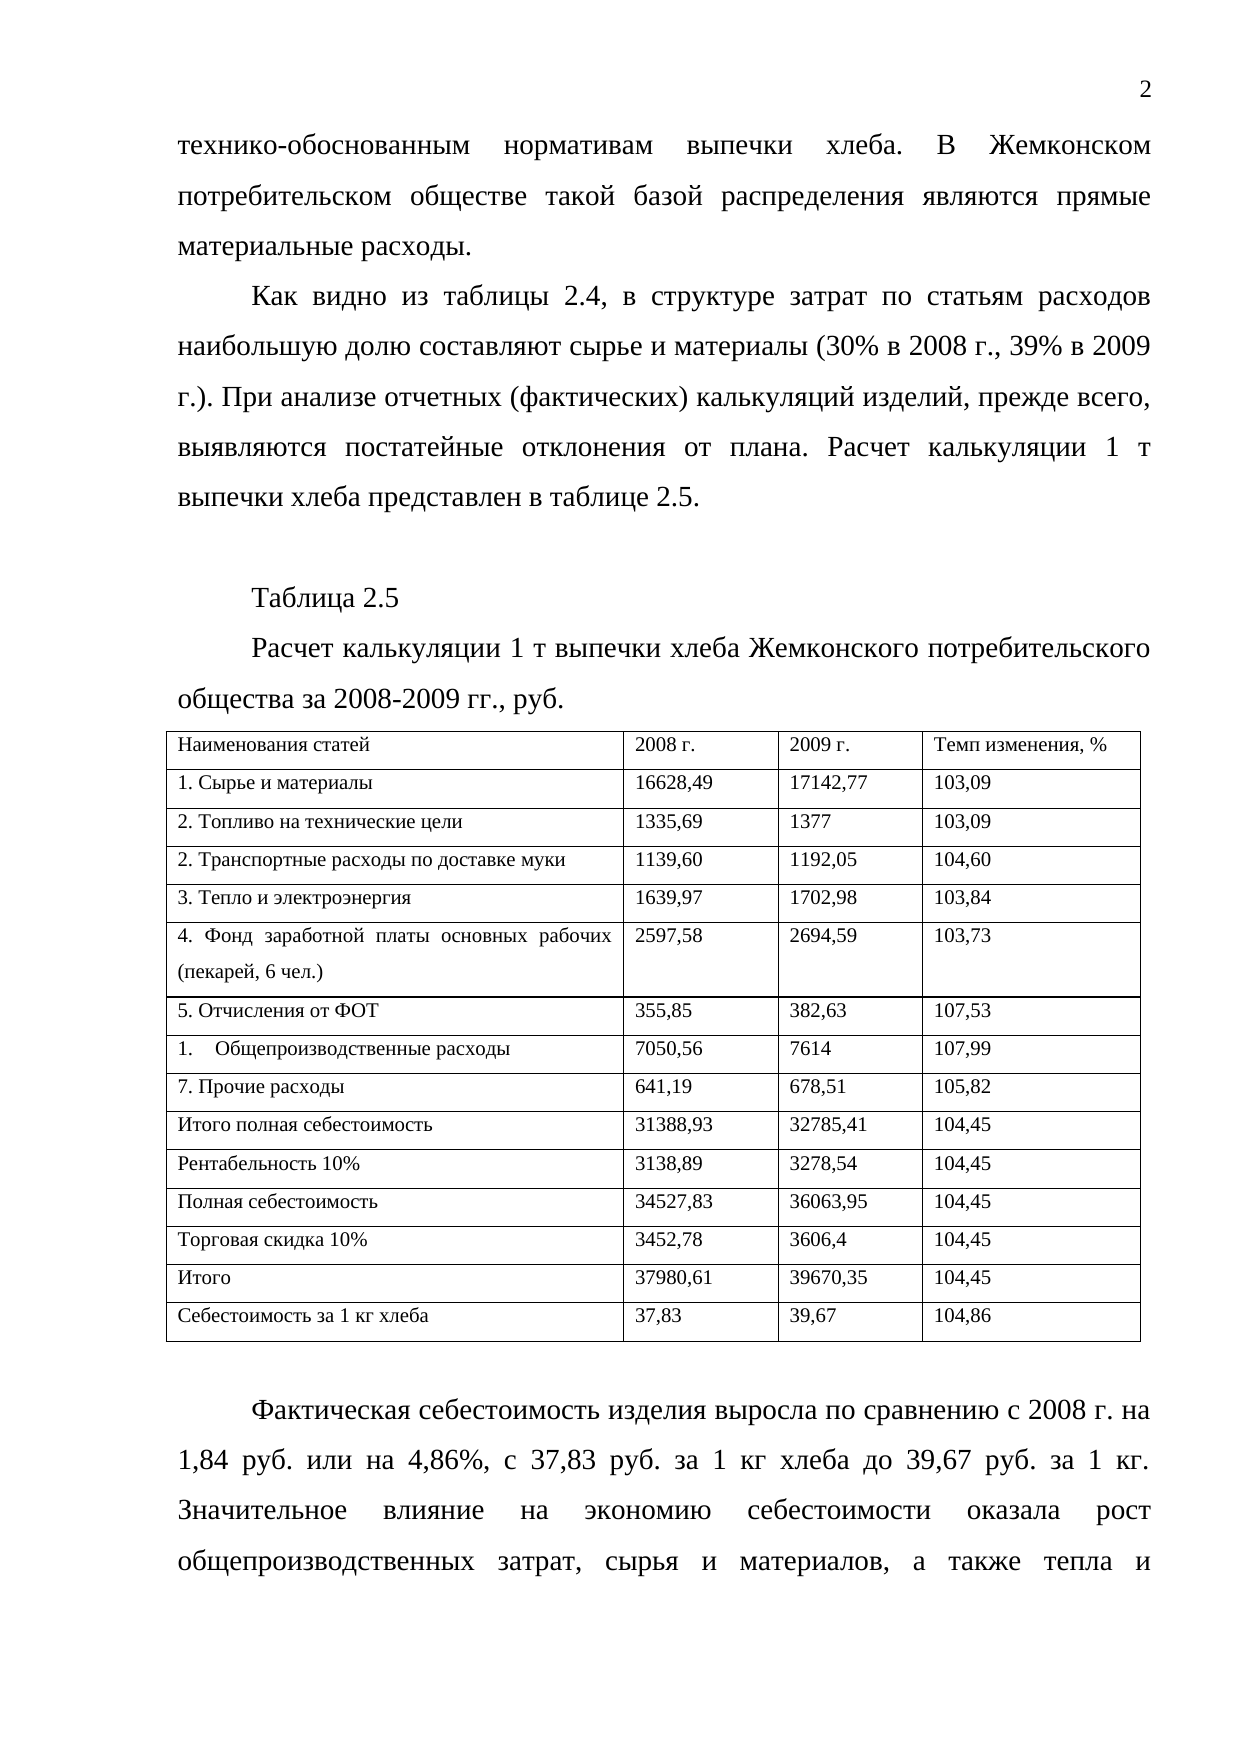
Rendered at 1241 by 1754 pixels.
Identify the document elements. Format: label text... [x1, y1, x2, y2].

table_cell 641,19 [624, 1074, 778, 1111]
table_cell 3138,89 [624, 1150, 778, 1188]
table_cell Торговая скидка 10% [167, 1227, 623, 1264]
table_cell 2. Топливо на технические цели [167, 809, 623, 846]
table_cell 104,45 [923, 1265, 1140, 1302]
table_cell 2597,58 [624, 923, 778, 996]
table_cell 3278,54 [779, 1150, 922, 1188]
table_cell 107,53 [923, 998, 1140, 1035]
table_cell 1139,60 [624, 847, 778, 884]
table_cell 37980,61 [624, 1265, 778, 1302]
table_cell 3. Тепло и электроэнергия [167, 885, 623, 922]
table_cell 1702,98 [779, 885, 922, 922]
table_cell 3606,4 [779, 1227, 922, 1264]
table_header 2009 г. [779, 732, 922, 769]
table_cell 104,60 [923, 847, 1140, 884]
table_cell 104,45 [923, 1227, 1140, 1264]
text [177, 127, 1152, 261]
table_cell 39,67 [779, 1303, 922, 1341]
table_cell 103,84 [923, 885, 1140, 922]
table_cell 103,09 [923, 770, 1140, 807]
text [177, 1392, 1152, 1576]
text Расчет калькуляции 1 т выпечки хлеба Жемконского потребительского общества за 2008-2009 гг., руб. [177, 630, 1152, 714]
table_cell 355,85 [624, 998, 778, 1035]
table_cell 103,09 [923, 809, 1140, 846]
text Таблица 2.5 [177, 580, 1152, 614]
table_cell 7. Прочие расходы [167, 1074, 623, 1111]
table_cell 7050,56 [624, 1036, 778, 1073]
table_cell 1377 [779, 809, 922, 846]
table_cell 31388,93 [624, 1112, 778, 1149]
table_cell 5. Отчисления от ФОТ [167, 998, 623, 1035]
table_cell 17142,77 [779, 770, 922, 807]
table_cell 104,45 [923, 1112, 1140, 1149]
table_cell 36063,95 [779, 1189, 922, 1226]
table_cell 105,82 [923, 1074, 1140, 1111]
table_cell 104,45 [923, 1150, 1140, 1188]
table_cell Итого [167, 1265, 623, 1302]
table_cell 382,63 [779, 998, 922, 1035]
table_cell 34527,83 [624, 1189, 778, 1226]
text Как видно из таблицы 2.4, в структуре затрат по статьям расходов наибольшую долю составляют сырье и материалы (30% в 2008 г., 39% в 2009 г.). При анализе отчетных (фактических) калькуляций изделий, прежде всего, выявляются постатейные отклонения от плана. Расчет калькуляции 1 т выпечки хлеба представлен в таблице 2.5. [177, 278, 1152, 513]
table_header 2008 г. [624, 732, 778, 769]
table_cell 1639,97 [624, 885, 778, 922]
table_cell 3452,78 [624, 1227, 778, 1264]
table_cell 7614 [779, 1036, 922, 1073]
table_cell 104,45 [923, 1189, 1140, 1226]
table_cell 39670,35 [779, 1265, 922, 1302]
table_cell 1335,69 [624, 809, 778, 846]
table_header Темп изменения, % [923, 732, 1140, 769]
table_cell Общепроизводственные расходы [167, 1036, 623, 1073]
table_cell Итого полная себестоимость [167, 1112, 623, 1149]
table_cell 1. Сырье и материалы [167, 770, 623, 807]
table_cell 2694,59 [779, 923, 922, 996]
table_cell Рентабельность 10% [167, 1150, 623, 1188]
table_cell 4. Фонд заработной платы основных рабочих (пекарей, 6 чел.) [167, 923, 623, 996]
table_cell 103,73 [923, 923, 1140, 996]
table_cell Себестоимость за 1 кг хлеба [167, 1303, 623, 1341]
table_header Наименования статей [167, 732, 623, 769]
table_cell 37,83 [624, 1303, 778, 1341]
table_cell 16628,49 [624, 770, 778, 807]
table_cell 2. Транспортные расходы по доставке муки [167, 847, 623, 884]
table_cell 104,86 [923, 1303, 1140, 1341]
table_cell Полная себестоимость [167, 1189, 623, 1226]
table_cell 107,99 [923, 1036, 1140, 1073]
table_cell 1192,05 [779, 847, 922, 884]
table_cell 678,51 [779, 1074, 922, 1111]
table_cell 32785,41 [779, 1112, 922, 1149]
